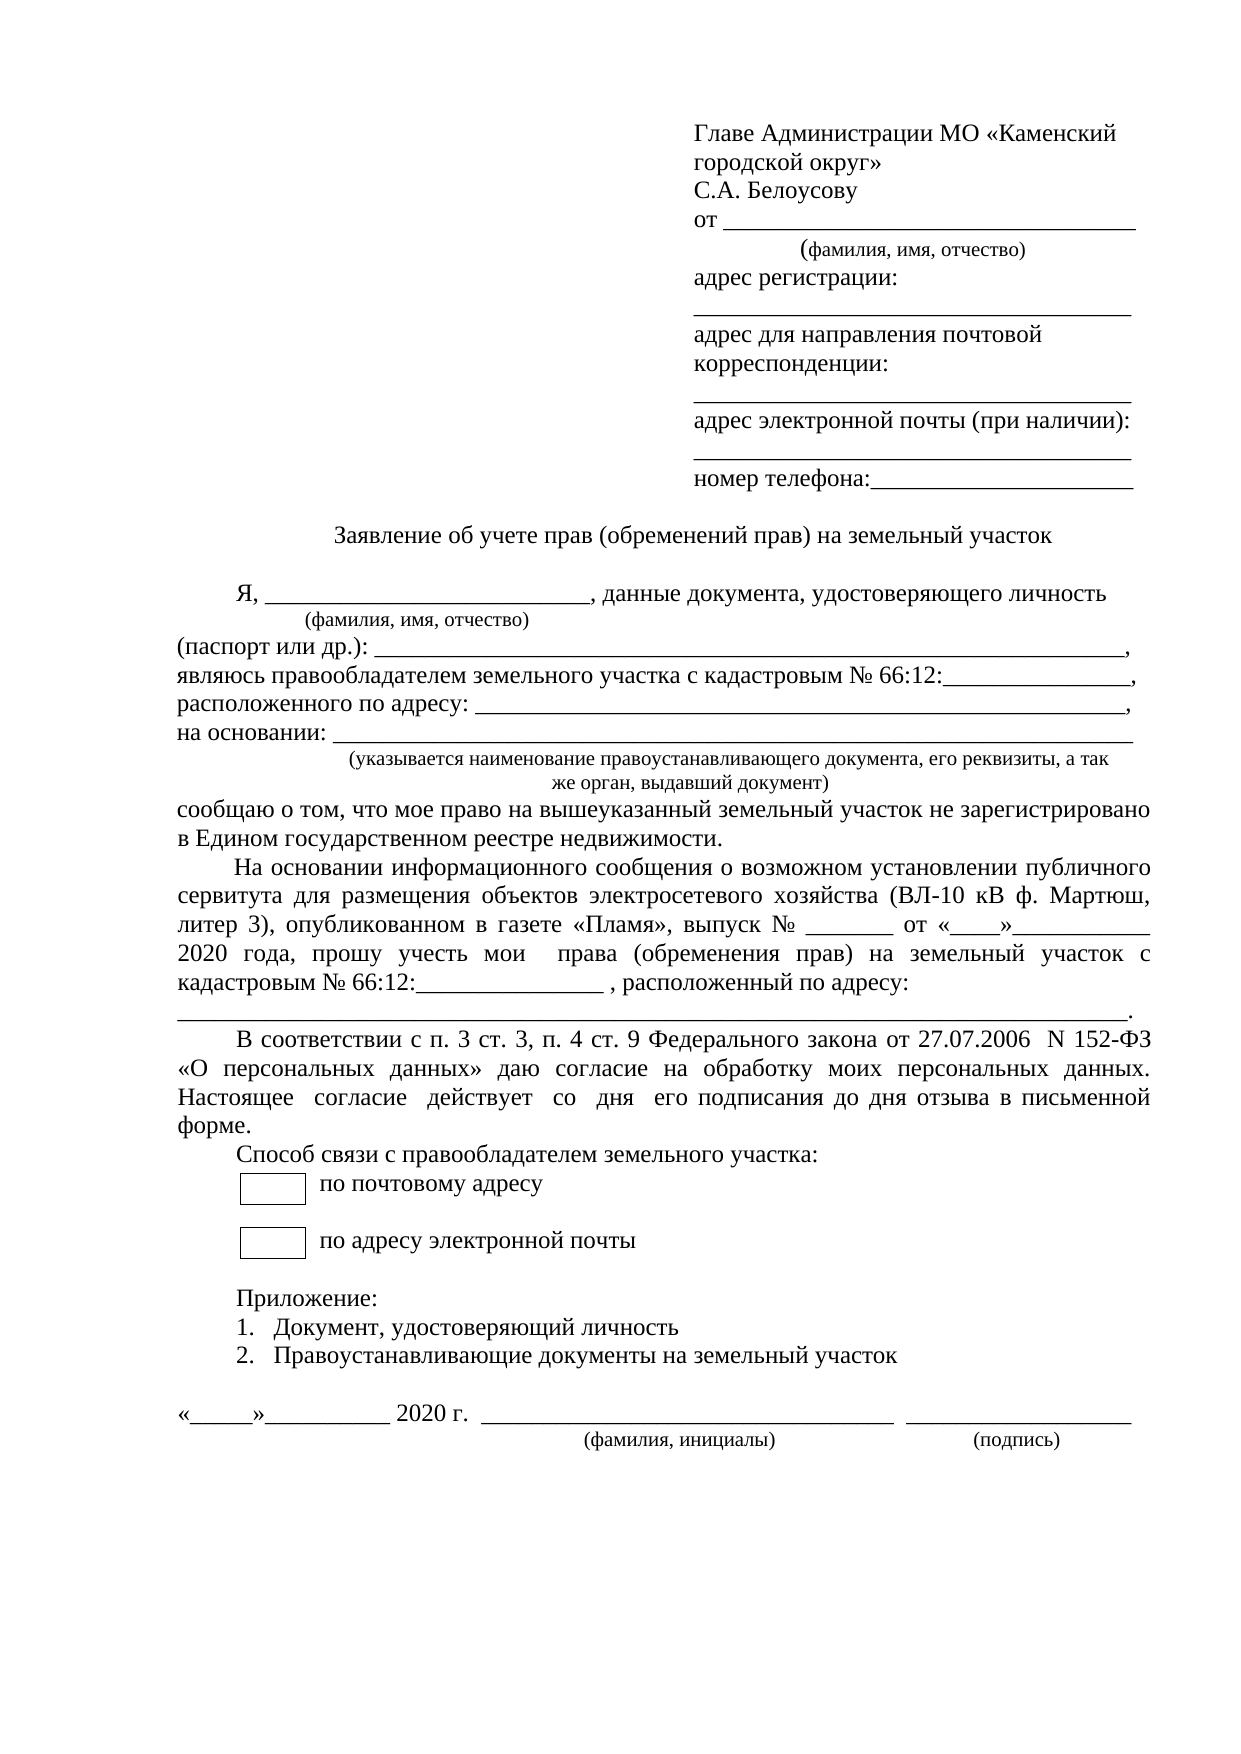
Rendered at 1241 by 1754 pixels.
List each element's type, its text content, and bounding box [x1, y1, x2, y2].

text городской округ» [177, 147, 1152, 176]
text (фамилия, имя, отчество) [177, 607, 1152, 631]
text Заявление об учете прав (обременений прав) на земельный участок [177, 521, 1152, 549]
list «_____»__________ 2020 г. _________________________________ __________________ [177, 1398, 1152, 1427]
text Я, __________________________, данные документа, удостоверяющего личность [177, 578, 1152, 607]
text ___________________________________ [177, 434, 1152, 463]
text На основании информационного сообщения о возможном установлении публичного сервитута для размещения объектов электросетевого хозяйства (ВЛ-10 кВ ф. Мартюш, литер 3), опубликованном в газете «Пламя», выпуск № _______ от «____»___________ 2020 года, прошу учесть мои права (обременения прав) на земельный участок с кадастровым № 66:12:_______________ , расположенный по адресу: [177, 852, 1152, 995]
text по адресу электронной почты [177, 1225, 1152, 1254]
text расположенного по адресу: ____________________________________________________, [177, 688, 1152, 717]
text являюсь правообладателем земельного участка с кадастровым № 66:12:_______________, [177, 660, 1152, 688]
list (фамилия, инициалы) (подпись) [177, 1427, 1152, 1451]
text С.А. Белоусову [177, 176, 1152, 204]
text ___________________________________ [177, 377, 1152, 406]
text ___________________________________ [177, 291, 1152, 319]
subtitle В соответствии с п. 3 ст. 3, п. 4 ст. 9 Федерального закона от 27.07.2006 N 152-ФЗ «О персональных данных» даю согласие на обработку моих персональных данных. Настоящее согласие действует со дня его подписания до дня отзыва в письменной форме. [177, 1024, 1152, 1139]
text Главе Администрации МО «Каменский [177, 118, 1152, 147]
text от _________________________________ [177, 204, 1152, 233]
text корреспонденции: [177, 348, 1152, 377]
text же орган, выдавший документ) [177, 770, 1152, 794]
text ____________________________________________________________________________. [177, 995, 1152, 1024]
text (паспорт или др.): ____________________________________________________________, [177, 631, 1152, 660]
text адрес регистрации: [177, 262, 1152, 291]
text (фамилия, имя, отчество) [177, 233, 1152, 262]
text Приложение: [177, 1283, 1152, 1312]
text по почтовому адресу [177, 1168, 1152, 1197]
text сообщаю о том, что мое право на вышеуказанный земельный участок не зарегистрировано в Едином государственном реестре недвижимости. [177, 794, 1152, 852]
text (указывается наименование правоустанавливающего документа, его реквизиты, а так [177, 746, 1152, 770]
list Документ, удостоверяющий личность [236, 1312, 1152, 1340]
text Способ связи с правообладателем земельного участка: [177, 1139, 1152, 1168]
list Правоустанавливающие документы на земельный участок [236, 1340, 1152, 1369]
text на основании: ________________________________________________________________ [177, 717, 1152, 746]
text адрес для направления почтовой [177, 319, 1152, 348]
text номер телефона:_____________________ [177, 463, 1152, 492]
text адрес электронной почты (при наличии): [177, 406, 1152, 434]
